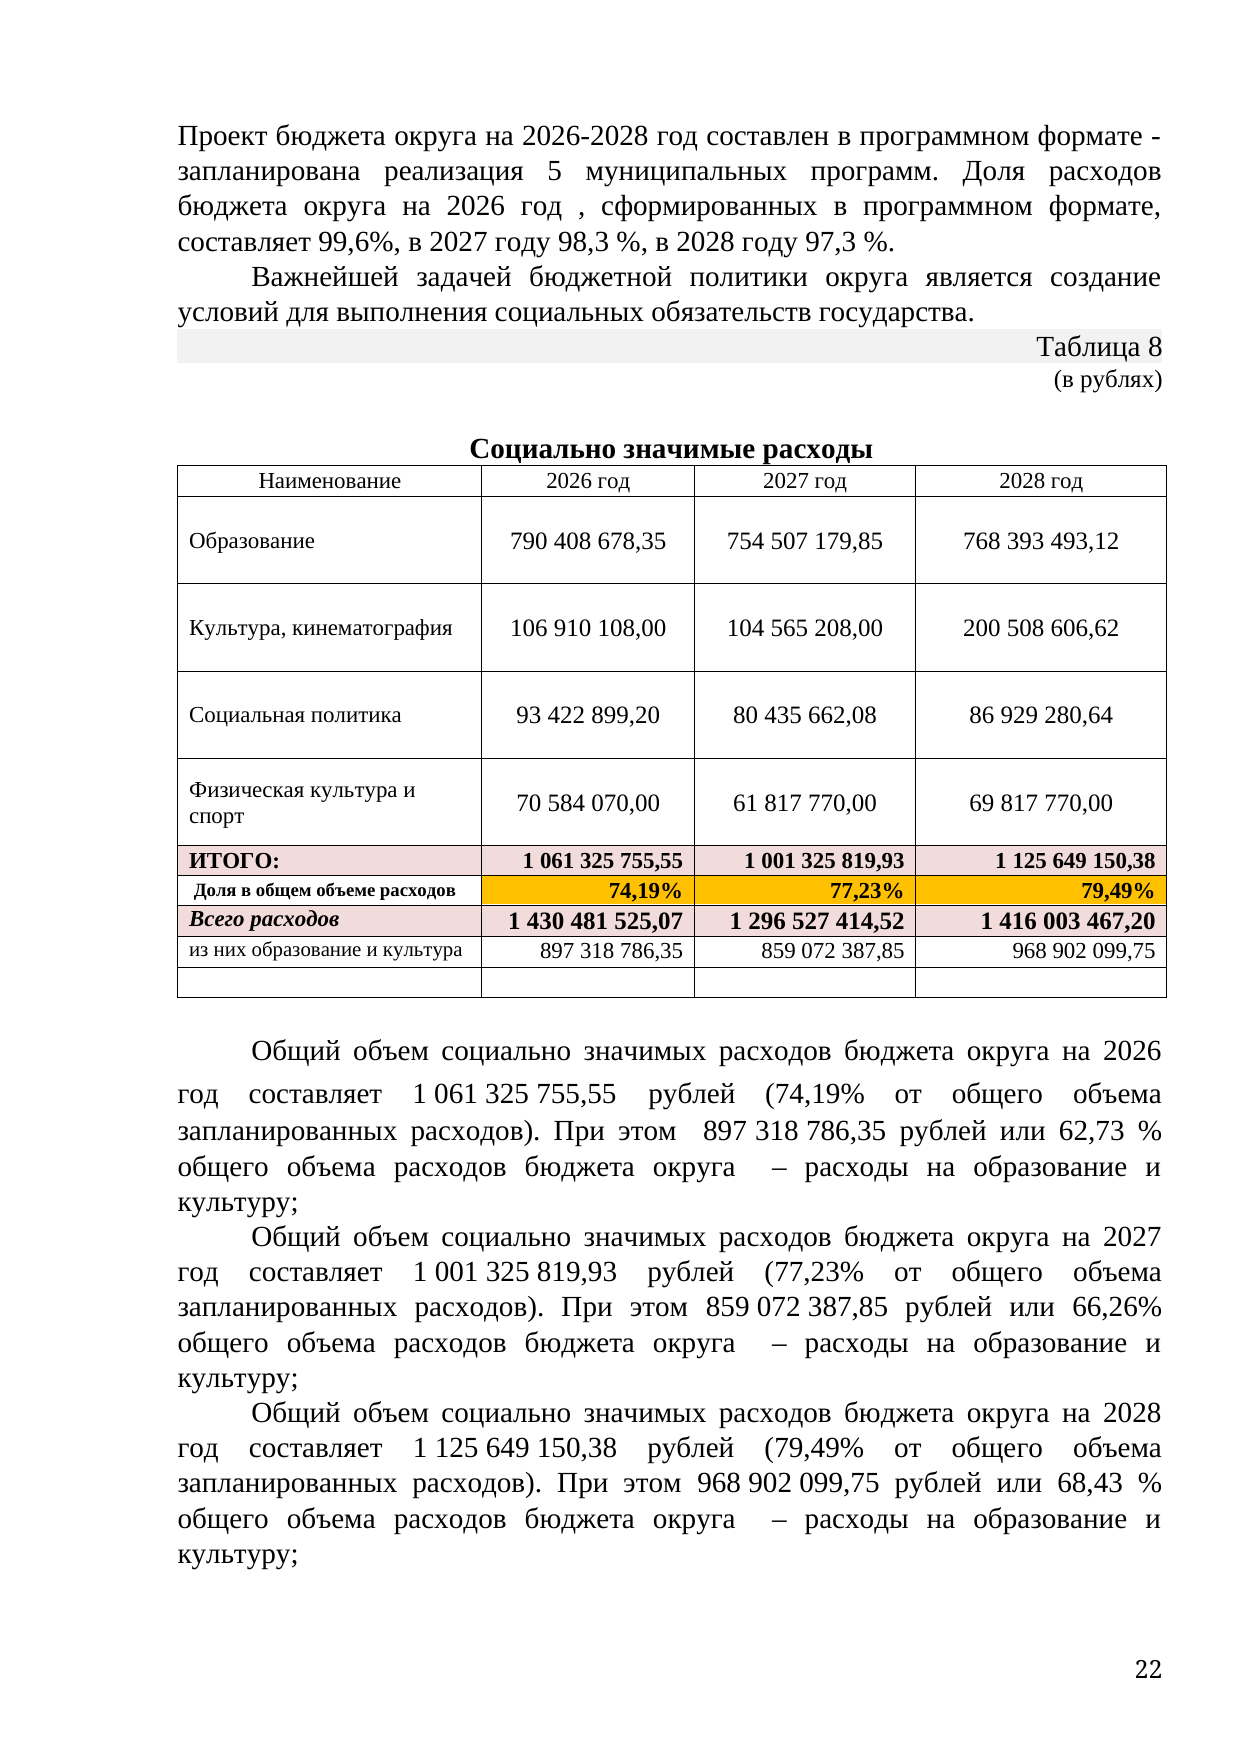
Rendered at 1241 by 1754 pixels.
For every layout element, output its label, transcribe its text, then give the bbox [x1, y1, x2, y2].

text Общий объем социально значимых расходов бюджета округа на 2027 год составляет 1 001 325 819,93 рублей (77,23% от общего объема запланированных расходов). При этом 859 072 387,85 рублей или 66,26% общего объема расходов бюджета округа – расходы на образование и культуру; [177, 1219, 1162, 1393]
table_cell 1 061 325 755,55 [482, 846, 694, 875]
table_cell Образование [178, 497, 481, 583]
table_cell 1 125 649 150,38 [916, 846, 1166, 875]
table_cell Доля в общем объеме расходов [178, 876, 481, 904]
text Общий объем социально значимых расходов бюджета округа на 2028 год составляет 1 125 649 150,38 рублей (79,49% от общего объема запланированных расходов). При этом 968 902 099,75 рублей или 68,43 % общего объема расходов бюджета округа – расходы на образование и культуру; [177, 1395, 1162, 1569]
table_cell 859 072 387,85 [695, 937, 915, 967]
table_cell 768 393 493,12 [916, 497, 1166, 583]
table_cell 86 929 280,64 [916, 672, 1166, 758]
table_cell 79,49% [916, 876, 1166, 904]
table_cell 968 902 099,75 [916, 937, 1166, 967]
table_cell 2027 год [695, 466, 915, 496]
table_cell 77,23% [695, 876, 915, 904]
table_cell 104 565 208,00 [695, 584, 915, 671]
table_cell 754 507 179,85 [695, 497, 915, 583]
table_cell ИТОГО: [178, 846, 481, 875]
text Важнейшей задачей бюджетной политики округа является создание условий для выполнения социальных обязательств государства. [177, 259, 1162, 328]
text Проект бюджета округа на 2026-2028 год составлен в программном формате - запланирована реализация 5 муниципальных программ. Доля расходов бюджета округа на 2026 год , сформированных в программном формате, составляет 99,6%, в 2027 году 98,3 %, в 2028 году 97,3 %. [177, 118, 1162, 257]
table_cell Наименование [178, 466, 481, 496]
table_cell [916, 968, 1166, 997]
table_cell из них образование и культура [178, 937, 481, 967]
table_cell Социальная политика [178, 672, 481, 758]
table_cell 1 416 003 467,20 [916, 906, 1166, 936]
table_cell Культура, кинематография [178, 584, 481, 671]
table_cell [482, 968, 694, 997]
table_cell 93 422 899,20 [482, 672, 694, 758]
table_cell 2028 год [916, 466, 1166, 496]
table_cell 74,19% [482, 876, 694, 904]
table_cell 200 508 606,62 [916, 584, 1166, 671]
table_cell 61 817 770,00 [695, 759, 915, 845]
text (в рублях) [177, 364, 1162, 393]
table_cell 106 910 108,00 [482, 584, 694, 671]
table_cell Всего расходов [178, 906, 481, 936]
table_cell 897 318 786,35 [482, 937, 694, 967]
table_header Социально значимые расходы [176, 393, 1167, 465]
table_cell 1 296 527 414,52 [695, 906, 915, 936]
table_cell 80 435 662,08 [695, 672, 915, 758]
table_cell 70 584 070,00 [482, 759, 694, 845]
table_cell [178, 968, 481, 997]
text Таблица 8 [177, 329, 1162, 363]
text Общий объем социально значимых расходов бюджета округа на 2026 год составляет 1 061 325 755,55 рублей (74,19% от общего объема запланированных расходов). При этом 897 318 786,35 рублей или 62,73 % общего объема расходов бюджета округа – расходы на образование и культуру; [177, 1033, 1162, 1217]
table_cell 2026 год [482, 466, 694, 496]
table_cell 1 430 481 525,07 [482, 906, 694, 936]
table_cell Физическая культура и спорт [178, 759, 481, 845]
table_cell [695, 968, 915, 997]
table_cell 790 408 678,35 [482, 497, 694, 583]
table_cell 69 817 770,00 [916, 759, 1166, 845]
table_cell 1 001 325 819,93 [695, 846, 915, 875]
